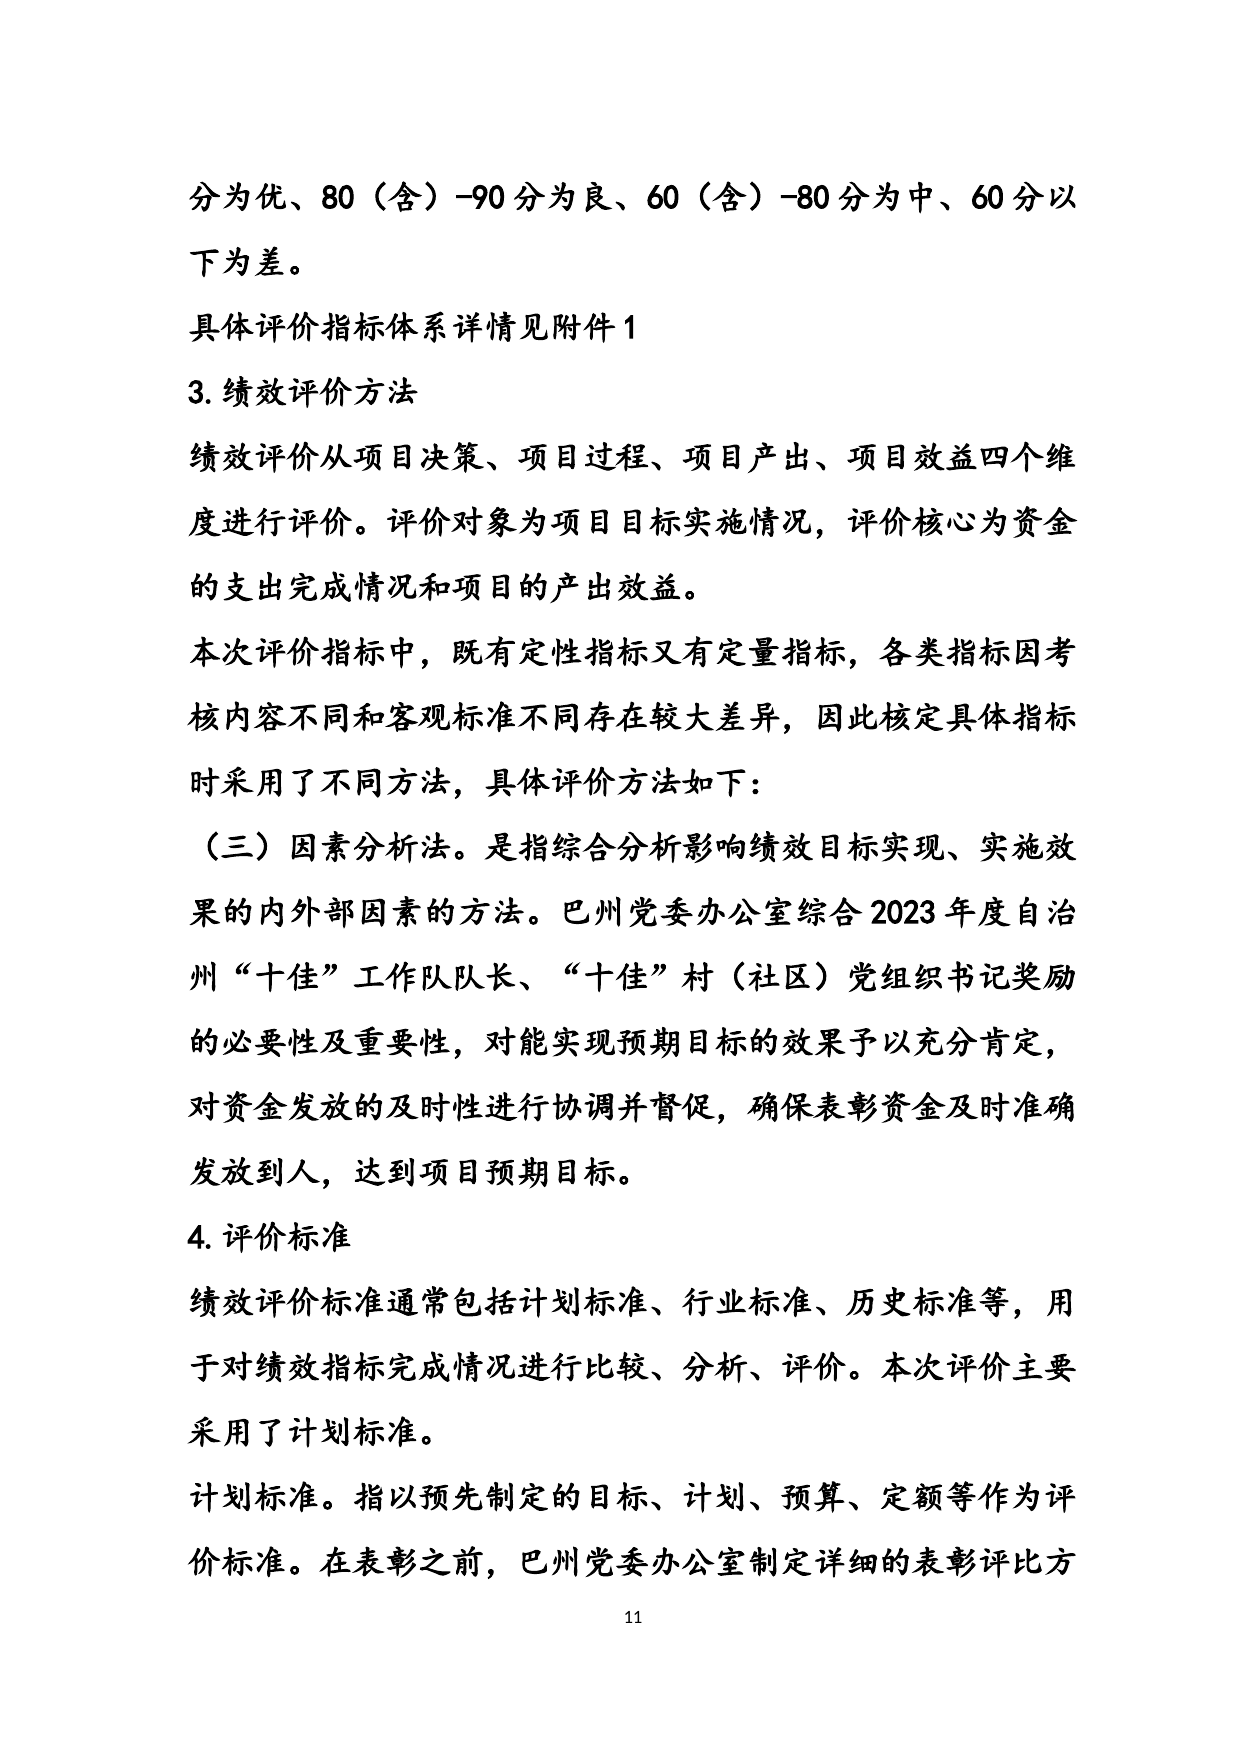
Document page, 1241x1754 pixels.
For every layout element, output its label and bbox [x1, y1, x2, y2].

text [187, 162, 1078, 1592]
